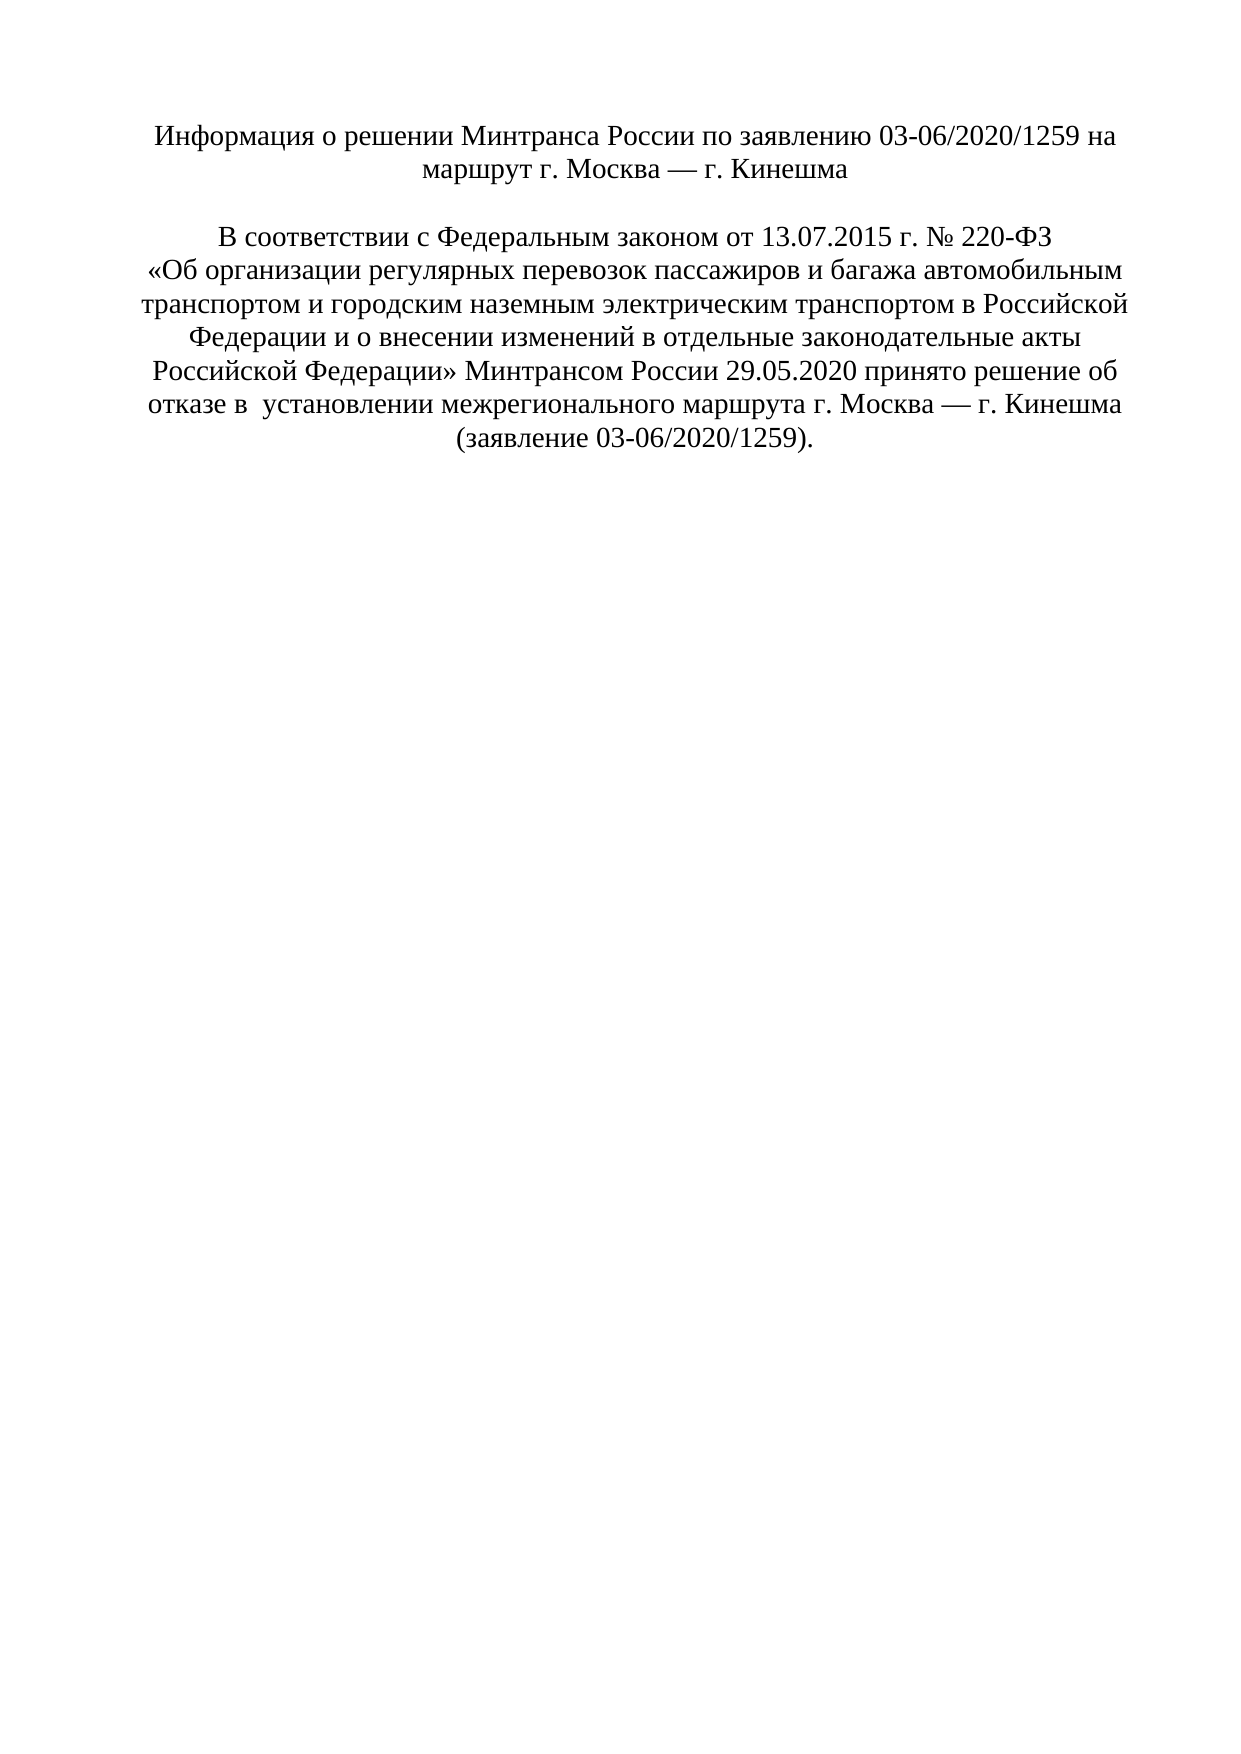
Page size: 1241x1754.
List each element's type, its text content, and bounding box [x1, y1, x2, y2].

text Информация о решении Минтранса России по заявлению 03-06/2020/1259 на маршрут г. Москва — г. Кинешма [118, 118, 1152, 185]
text В соответствии с Федеральным законом от 13.07.2015 г. № 220-ФЗ «Об организации регулярных перевозок пассажиров и багажа автомобильным транспортом и городским наземным электрическим транспортом в Российской Федерации и о внесении изменений в отдельные законодательные акты Российской Федерации» Минтрансом России 29.05.2020 принято решение об отказе в установлении межрегионального маршрута г. Москва — г. Кинешма (заявление 03-06/2020/1259). [118, 219, 1152, 453]
